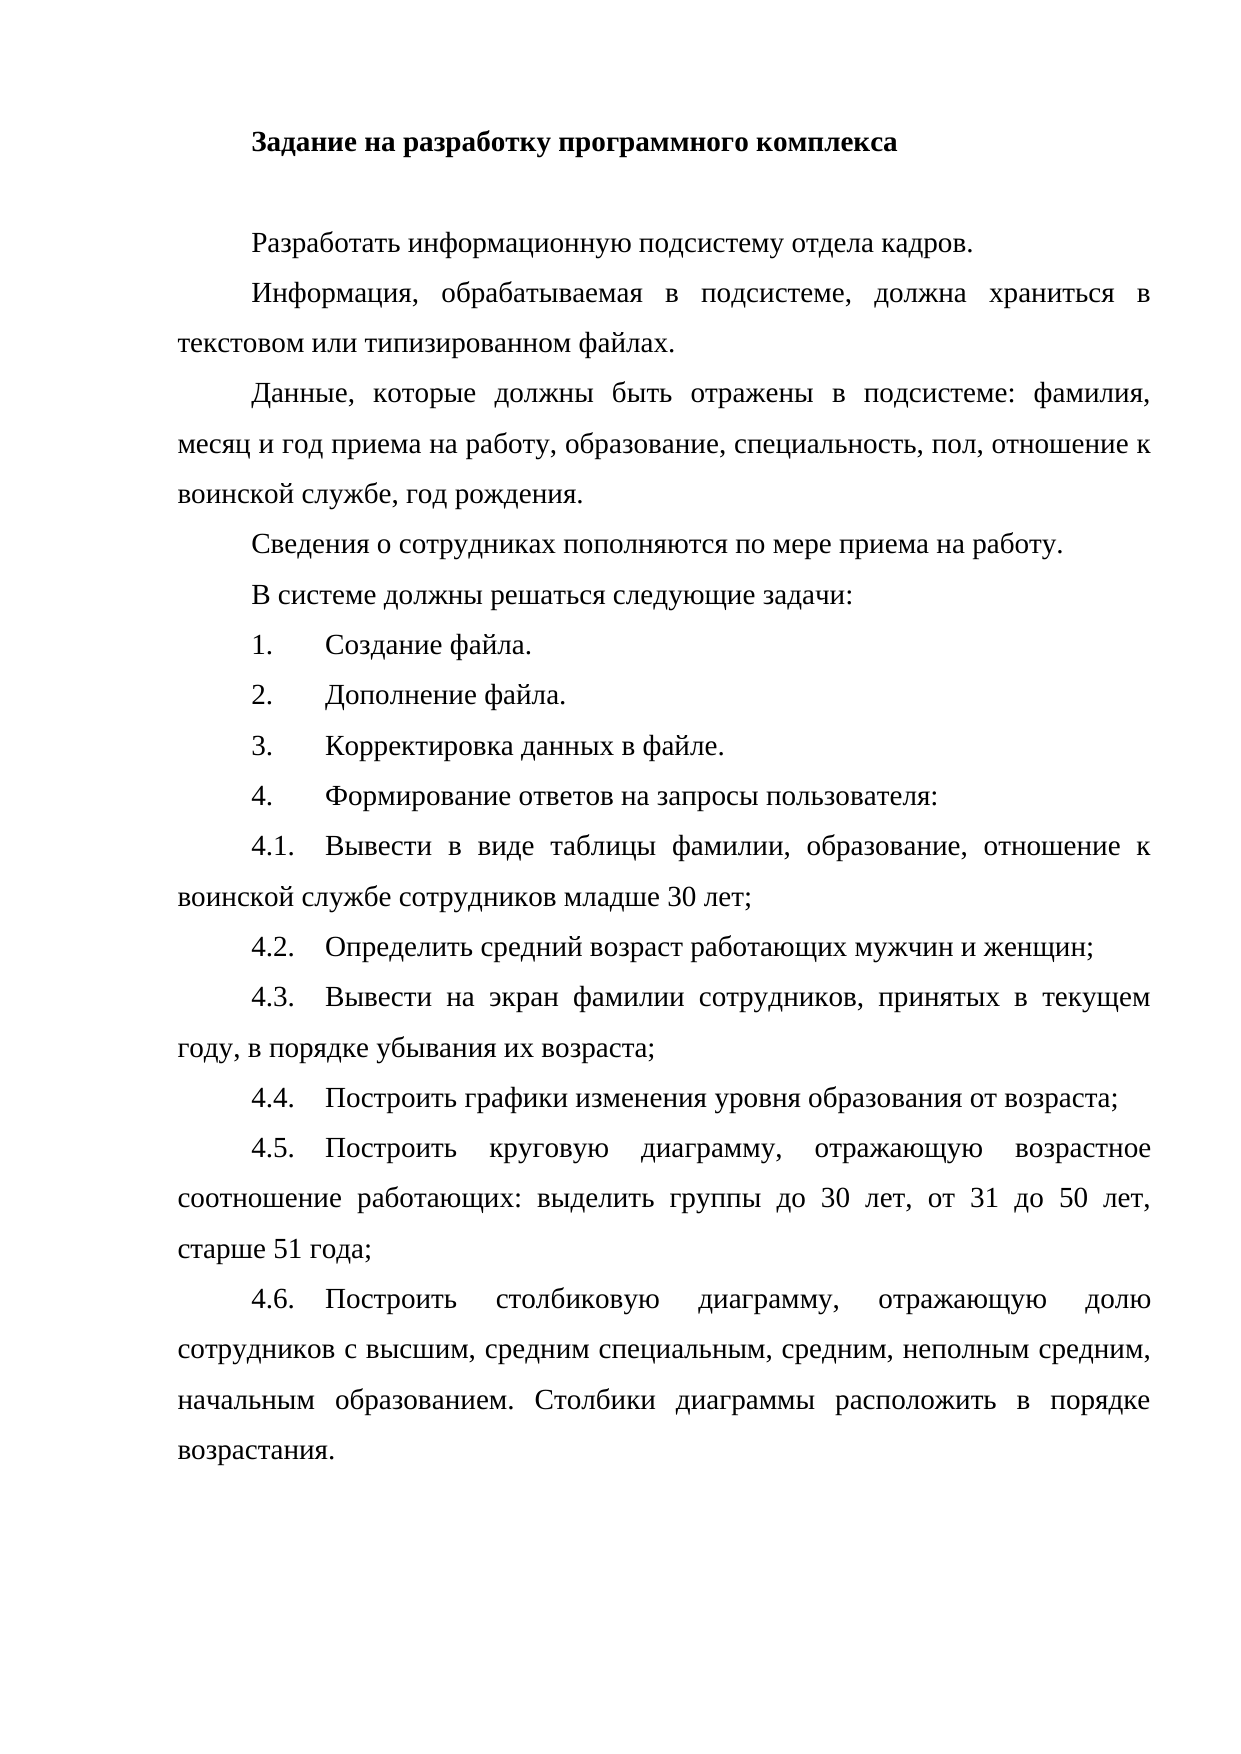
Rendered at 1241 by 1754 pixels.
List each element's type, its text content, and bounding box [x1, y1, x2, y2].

list Построить столбиковую диаграмму, отражающую долю сотрудников с высшим, средним специальным, средним, неполным средним, начальным образованием. Столбики диаграммы расположить в порядке возрастания. [177, 1281, 1152, 1466]
list Формирование ответов на запросы пользователя: [177, 778, 1152, 812]
list Создание файла. [177, 627, 1152, 661]
text Данные, которые должны быть отражены в подсистеме: фамилия, месяц и год приема на работу, образование, специальность, пол, отношение к воинской службе, год рождения. [177, 376, 1152, 510]
text Сведения о сотрудниках пополняются по мере приема на работу. [177, 527, 1152, 560]
subtitle Задание на разработку программного комплекса [177, 124, 1152, 158]
list Определить средний возраст работающих мужчин и женщин; [177, 929, 1152, 963]
text В системе должны решаться следующие задачи: [177, 577, 1152, 610]
list Построить графики изменения уровня образования от возраста; [177, 1080, 1152, 1113]
list Корректировка данных в файле. [177, 728, 1152, 761]
text Разработать информационную подсистему отдела кадров. [177, 225, 1152, 258]
list Построить круговую диаграмму, отражающую возрастное соотношение работающих: выделить группы до 30 лет, от 31 до 50 лет, старше 51 года; [177, 1130, 1152, 1264]
list Вывести на экран фамилии сотрудников, принятых в текущем году, в порядке убывания их возраста; [177, 979, 1152, 1063]
list Вывести в виде таблицы фамилии, образование, отношение к воинской службе сотрудников младше 30 лет; [177, 828, 1152, 912]
text Информация, обрабатываемая в подсистеме, должна храниться в текстовом или типизированном файлах. [177, 275, 1152, 359]
list Дополнение файла. [177, 677, 1152, 711]
